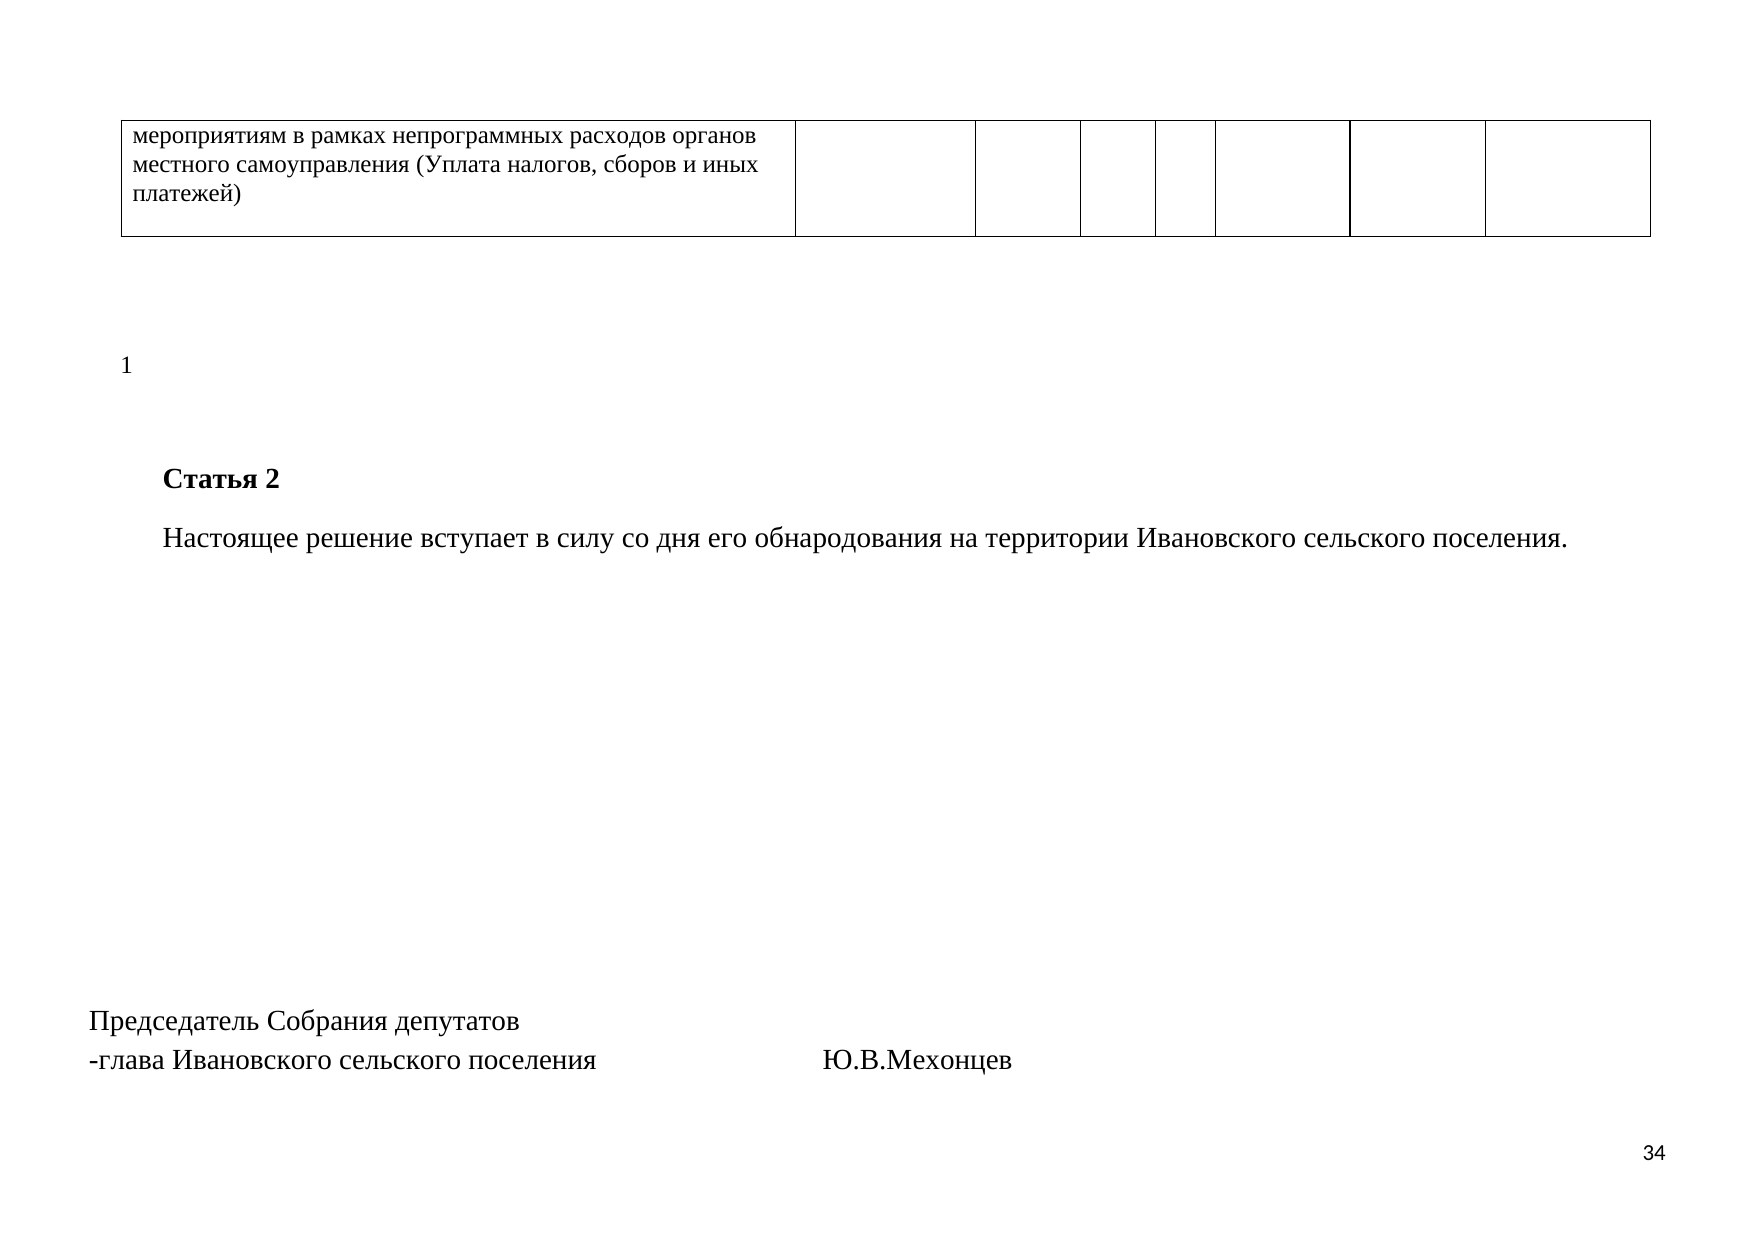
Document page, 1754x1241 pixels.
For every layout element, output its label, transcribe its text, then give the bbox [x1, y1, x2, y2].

text Статья 2 [89, 461, 1665, 494]
text -глава Ивановского сельского поселения Ю.В.Мехонцев [89, 1042, 1665, 1076]
text Председатель Собрания депутатов [89, 1003, 1665, 1037]
text Настоящее решение вступает в силу со дня его обнародования на территории Ивановского сельского поселения. [89, 520, 1665, 554]
